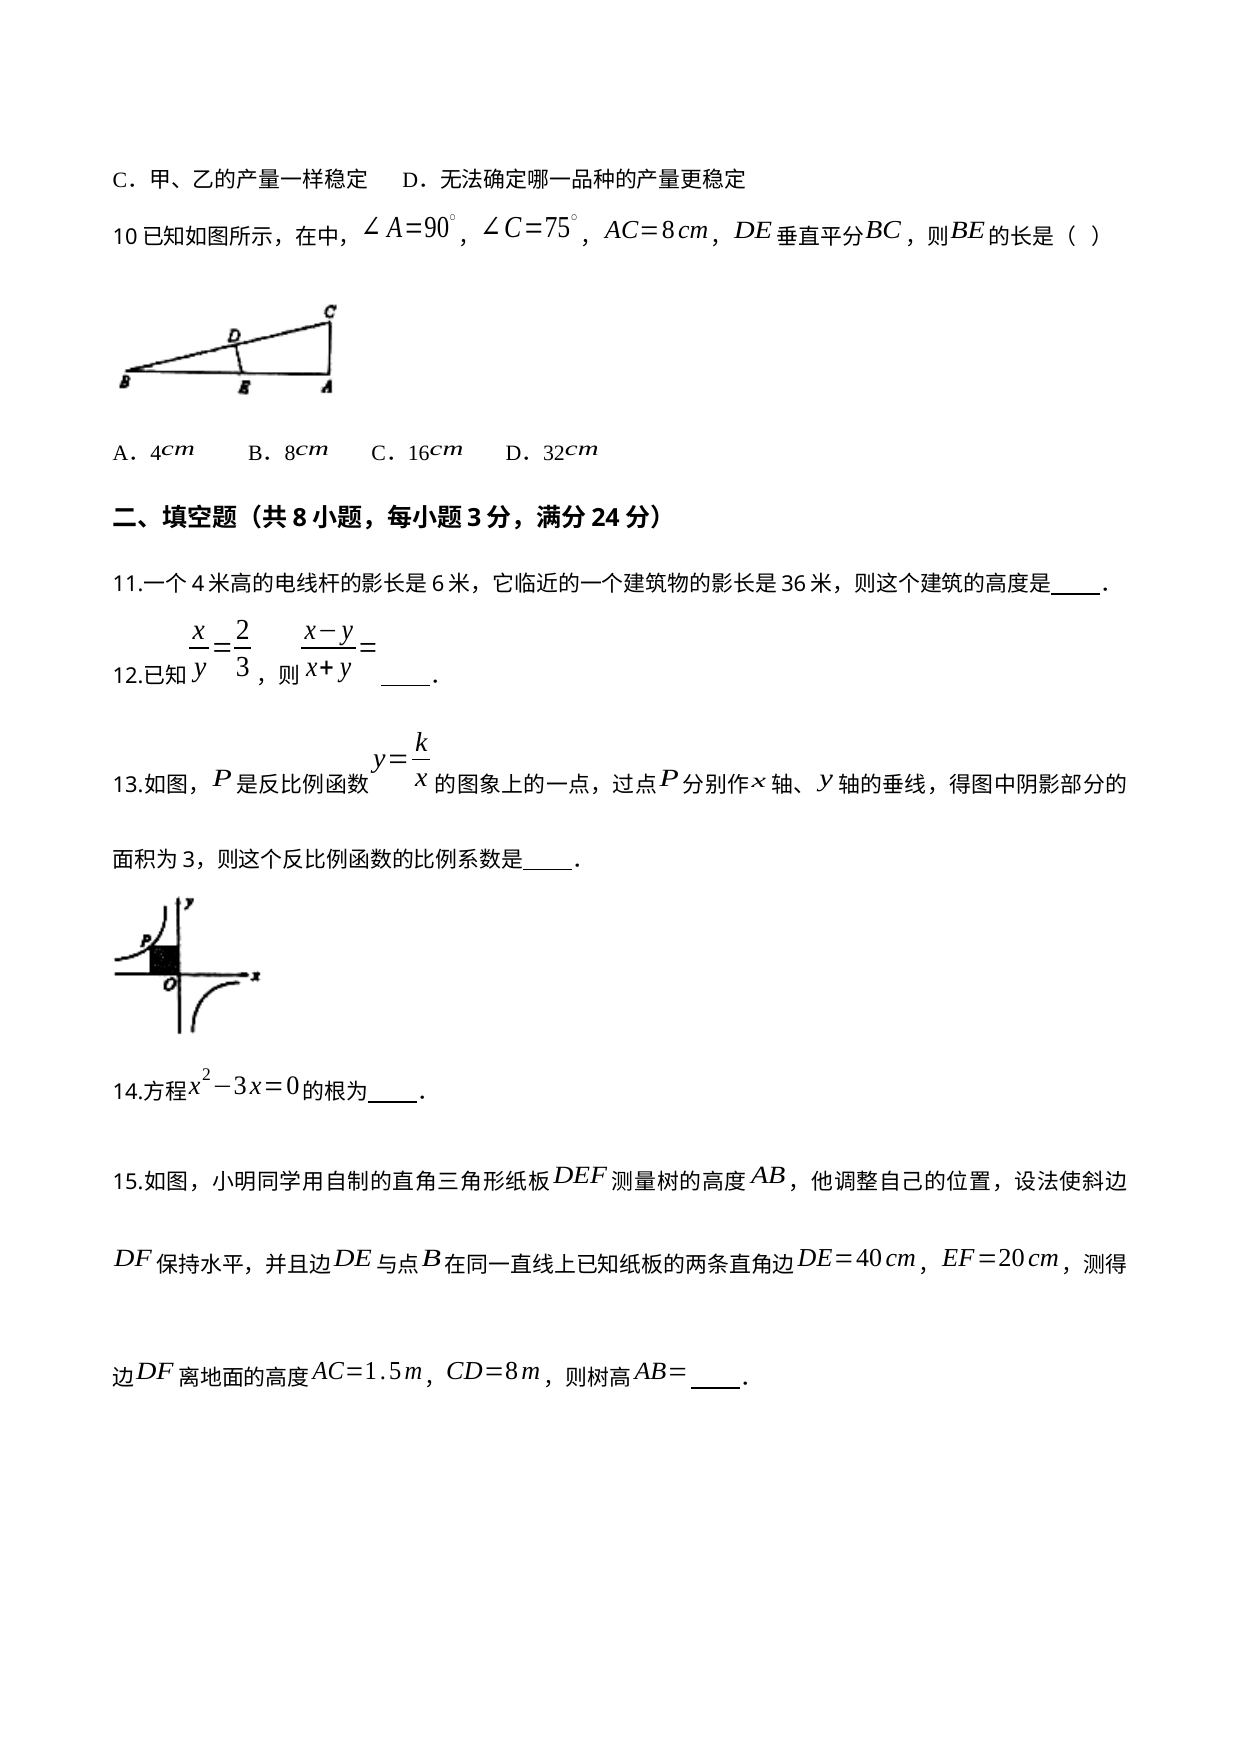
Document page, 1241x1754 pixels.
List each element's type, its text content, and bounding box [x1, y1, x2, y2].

text 11.一个4米高的电线杆的影长是6米，它临近的一个建筑物的影长是36米，则这个建筑的高度是 ． [112, 566, 1128, 598]
text 10已知如图所示，在中，，，，垂直平分，则的长是（ ） [112, 210, 1128, 275]
text 14.方程的根为 ． [112, 1066, 1128, 1131]
text 12.已知，则 ． [112, 614, 1128, 712]
text C．甲、乙的产量一样稳定 D．无法确定哪一品种的产量更稳定 [112, 162, 1128, 194]
text 15.如图，小明同学用自制的直角三角形纸板测量树的高度，他调整自己的位置，设法使斜边保持水平，并且边与点在同一直线上已知纸板的两条直角边，，测得边离地面的高度，，则树高 ． [112, 1146, 1128, 1406]
text A．4 B．8 C．16 D．32 [112, 434, 1128, 467]
text 二、填空题（共8小题，每小题3分，满分24分） [112, 483, 1128, 548]
text 13.如图，是反比例函数的图象上的一点，过点分别作轴、轴的垂线，得图中阴影部分的面积为3，则这个反比例函数的比例系数是 ． [112, 728, 1128, 874]
